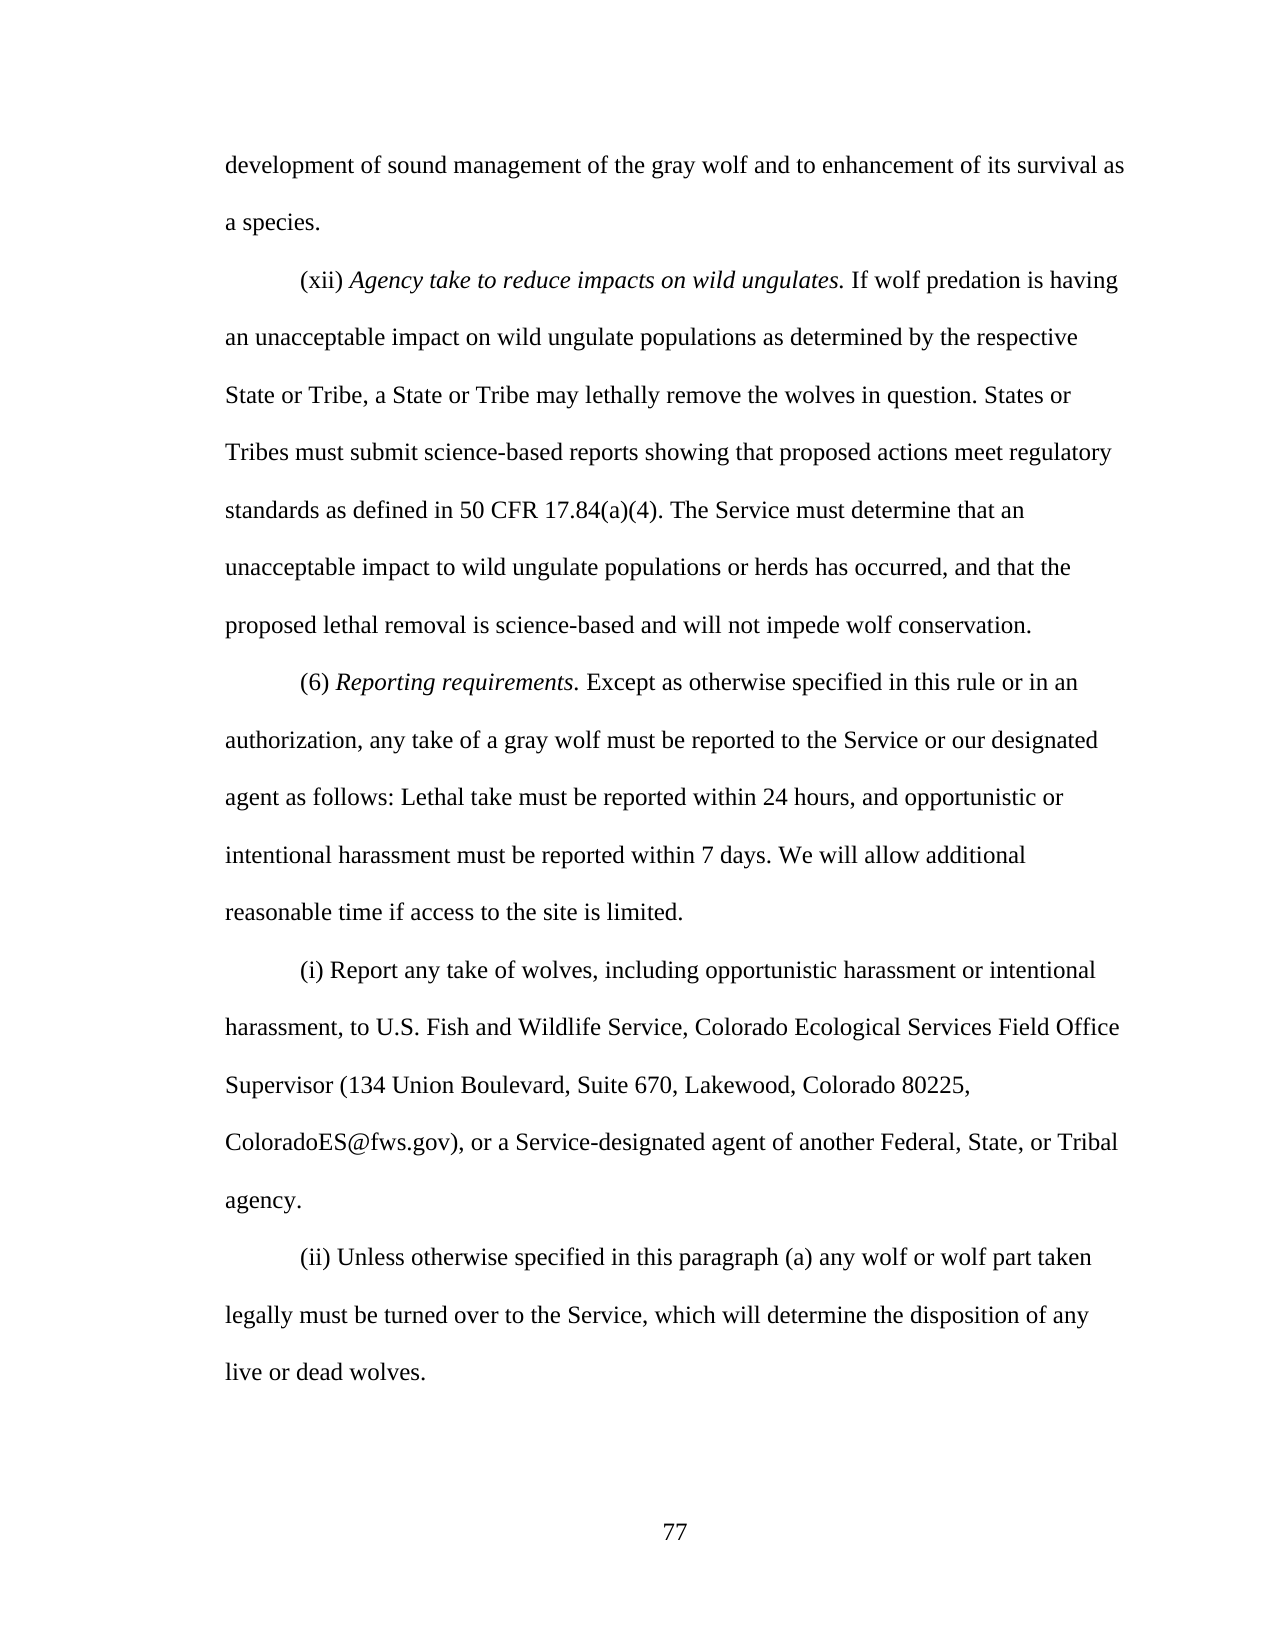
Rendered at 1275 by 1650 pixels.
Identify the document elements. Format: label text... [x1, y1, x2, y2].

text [225, 150, 1125, 236]
text (xii) Agency take to reduce impacts on wild ungulates. If wolf predation is having an unacceptable impact on wild ungulate populations as determined by the respective State or Tribe, a State or Tribe may lethally remove the wolves in question. States or Tribes must submit science-based reports showing that proposed actions meet regulatory standards as defined in 50 CFR 17.84(a)(4). The Service must determine that an unacceptable impact to wild ungulate populations or herds has occurred, and that the proposed lethal removal is science-based and will not impede wolf conservation. [225, 265, 1125, 639]
text (ii) Unless otherwise specified in this paragraph (a) any wolf or wolf part taken legally must be turned over to the Service, which will determine the disposition of any live or dead wolves. [225, 1242, 1125, 1386]
text (i) Report any take of wolves, including opportunistic harassment or intentional harassment, to U.S. Fish and Wildlife Service, Colorado Ecological Services Field Office Supervisor (134 Union Boulevard, Suite 670, Lakewood, Colorado 80225, ColoradoES@fws.gov), or a Service-designated agent of another Federal, State, or Tribal agency. [225, 955, 1125, 1214]
text (6) Reporting requirements. Except as otherwise specified in this rule or in an authorization, any take of a gray wolf must be reported to the Service or our designated agent as follows: Lethal take must be reported within 24 hours, and opportunistic or intentional harassment must be reported within 7 days. We will allow additional reasonable time if access to the site is limited. [225, 667, 1125, 926]
